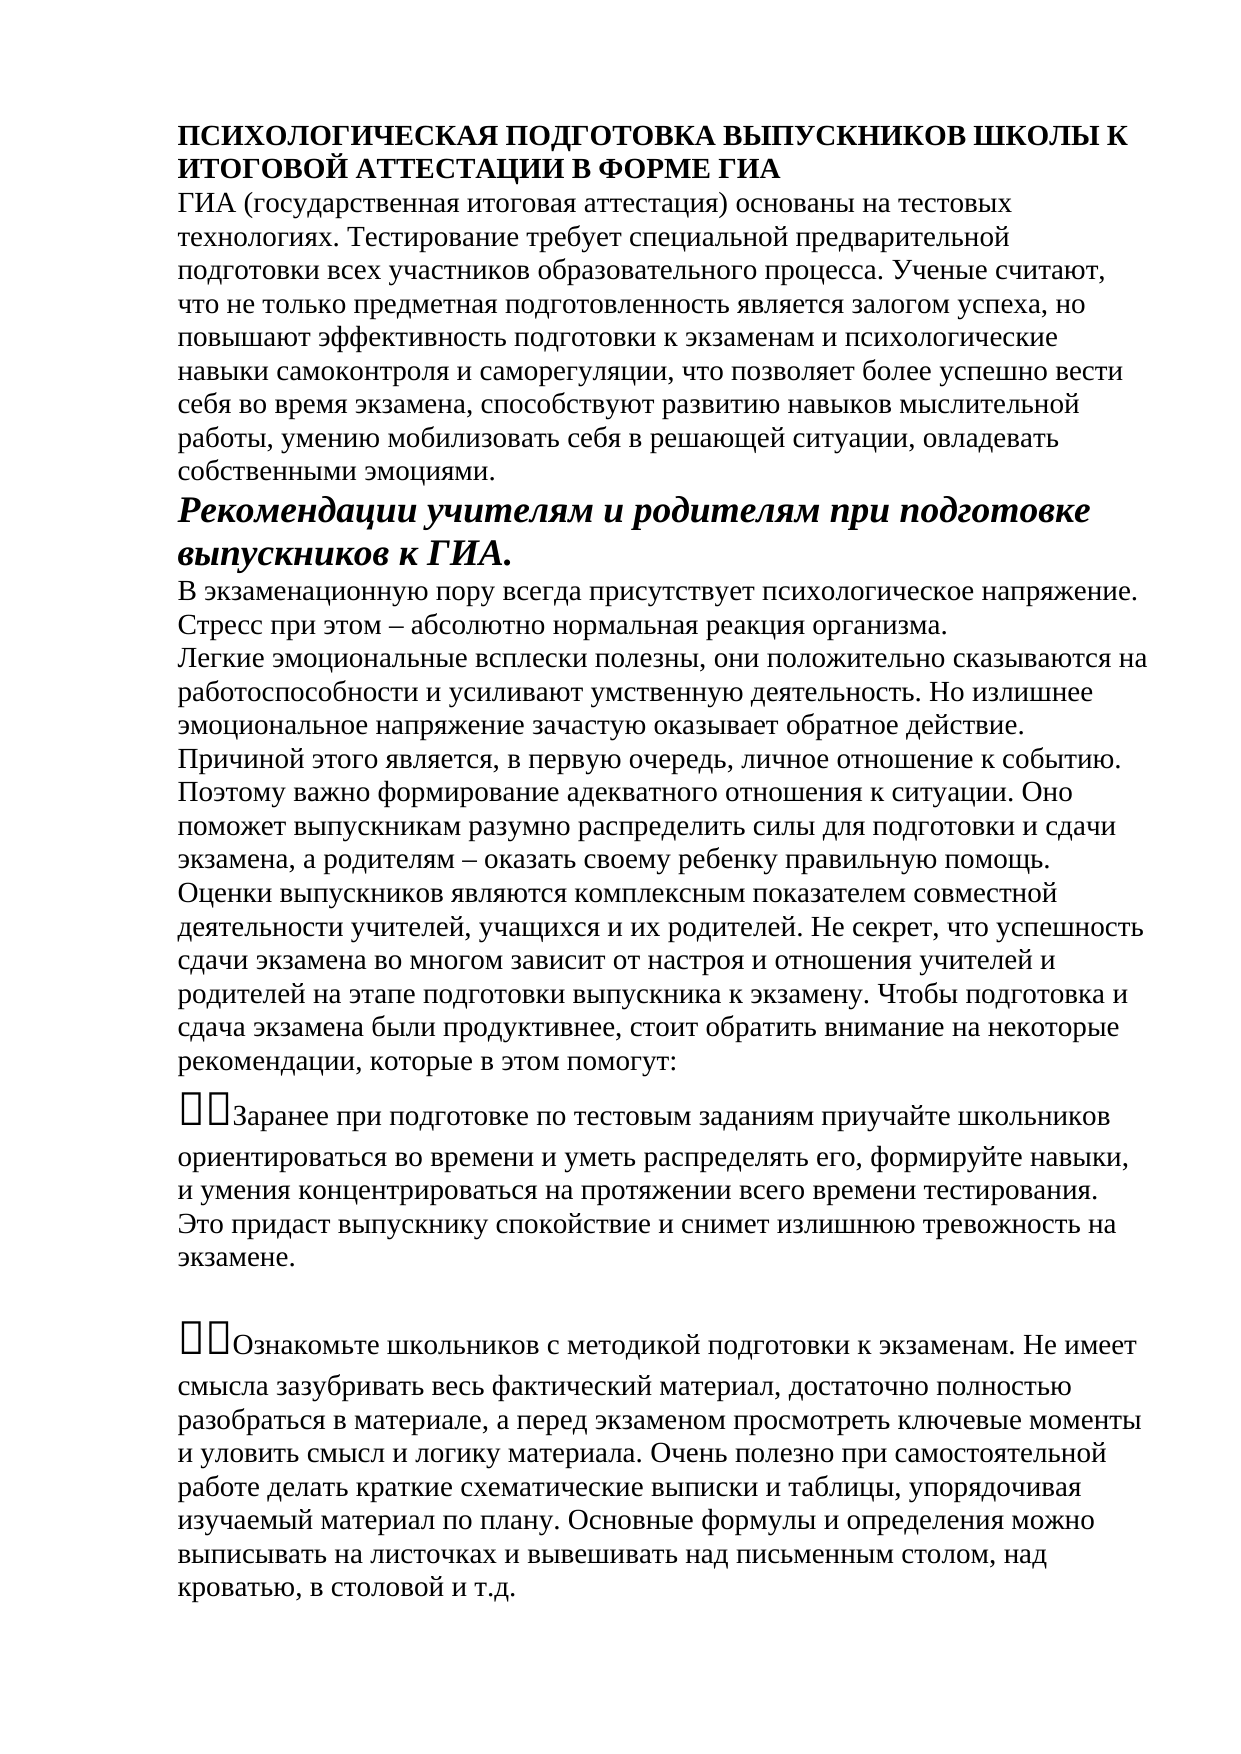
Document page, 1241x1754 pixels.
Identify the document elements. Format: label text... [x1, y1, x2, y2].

text ГИА (государственная итоговая аттестация) основаны на тестовых технологиях. Тестирование требует специальной предварительной подготовки всех участников образовательного процесса. Ученые считают, что не только предметная подготовленность является залогом успеха, но повышают эффективность подготовки к экзаменам и психологические навыки самоконтроля и саморегуляции, что позволяет более успешно вести себя во время экзамена, способствуют развитию навыков мыслительной работы, умению мобилизовать себя в решающей ситуации, овладевать собственными эмоциями. [177, 185, 1152, 487]
text Заранее при подготовке по тестовым заданиям приучайте школьников ориентироваться во времени и уметь распределять его, формируйте навыки, и умения концентрироваться на протяжении всего времени тестирования. Это придаст выпускнику спокойствие и снимет излишнюю тревожность на экзамене. [177, 1076, 1152, 1273]
text Оценки выпускников являются комплексным показателем совместной деятельности учителей, учащихся и их родителей. Не секрет, что успешность сдачи экзамена во многом зависит от настроя и отношения учителей и родителей на этапе подготовки выпускника к экзамену. Чтобы подготовка и сдача экзамена были продуктивнее, стоит обратить внимание на некоторые рекомендации, которые в этом помогут: [177, 875, 1152, 1076]
text Рекомендации учителям и родителям при подготовке выпускников к ГИА. [177, 487, 1152, 573]
text В экзаменационную пору всегда присутствует психологическое напряжение. Стресс при этом – абсолютно нормальная реакция организма. [177, 573, 1152, 640]
text Ознакомьте школьников с методикой подготовки к экзаменам. Не имеет смысла зазубривать весь фактический материал, достаточно полностью разобраться в материале, а перед экзаменом просмотреть ключевые моменты и уловить смысл и логику материала. Очень полезно при самостоятельной работе делать краткие схематические выписки и таблицы, упорядочивая изучаемый материал по плану. Основные формулы и определения можно выписывать на листочках и вывешивать над письменным столом, над кроватью, в столовой и т.д. [177, 1306, 1152, 1603]
text Легкие эмоциональные всплески полезны, они положительно сказываются на работоспособности и усиливают умственную деятельность. Но излишнее эмоциональное напряжение зачастую оказывает обратное действие. [177, 640, 1152, 741]
text Причиной этого является, в первую очередь, личное отношение к событию. Поэтому важно формирование адекватного отношения к ситуации. Оно поможет выпускникам разумно распределить силы для подготовки и сдачи экзамена, а родителям – оказать своему ребенку правильную помощь. [177, 741, 1152, 875]
text ПСИХОЛОГИЧЕСКАЯ ПОДГОТОВКА ВЫПУСКНИКОВ ШКОЛЫ К ИТОГОВОЙ АТТЕСТАЦИИ В ФОРМЕ ГИА [177, 118, 1152, 185]
